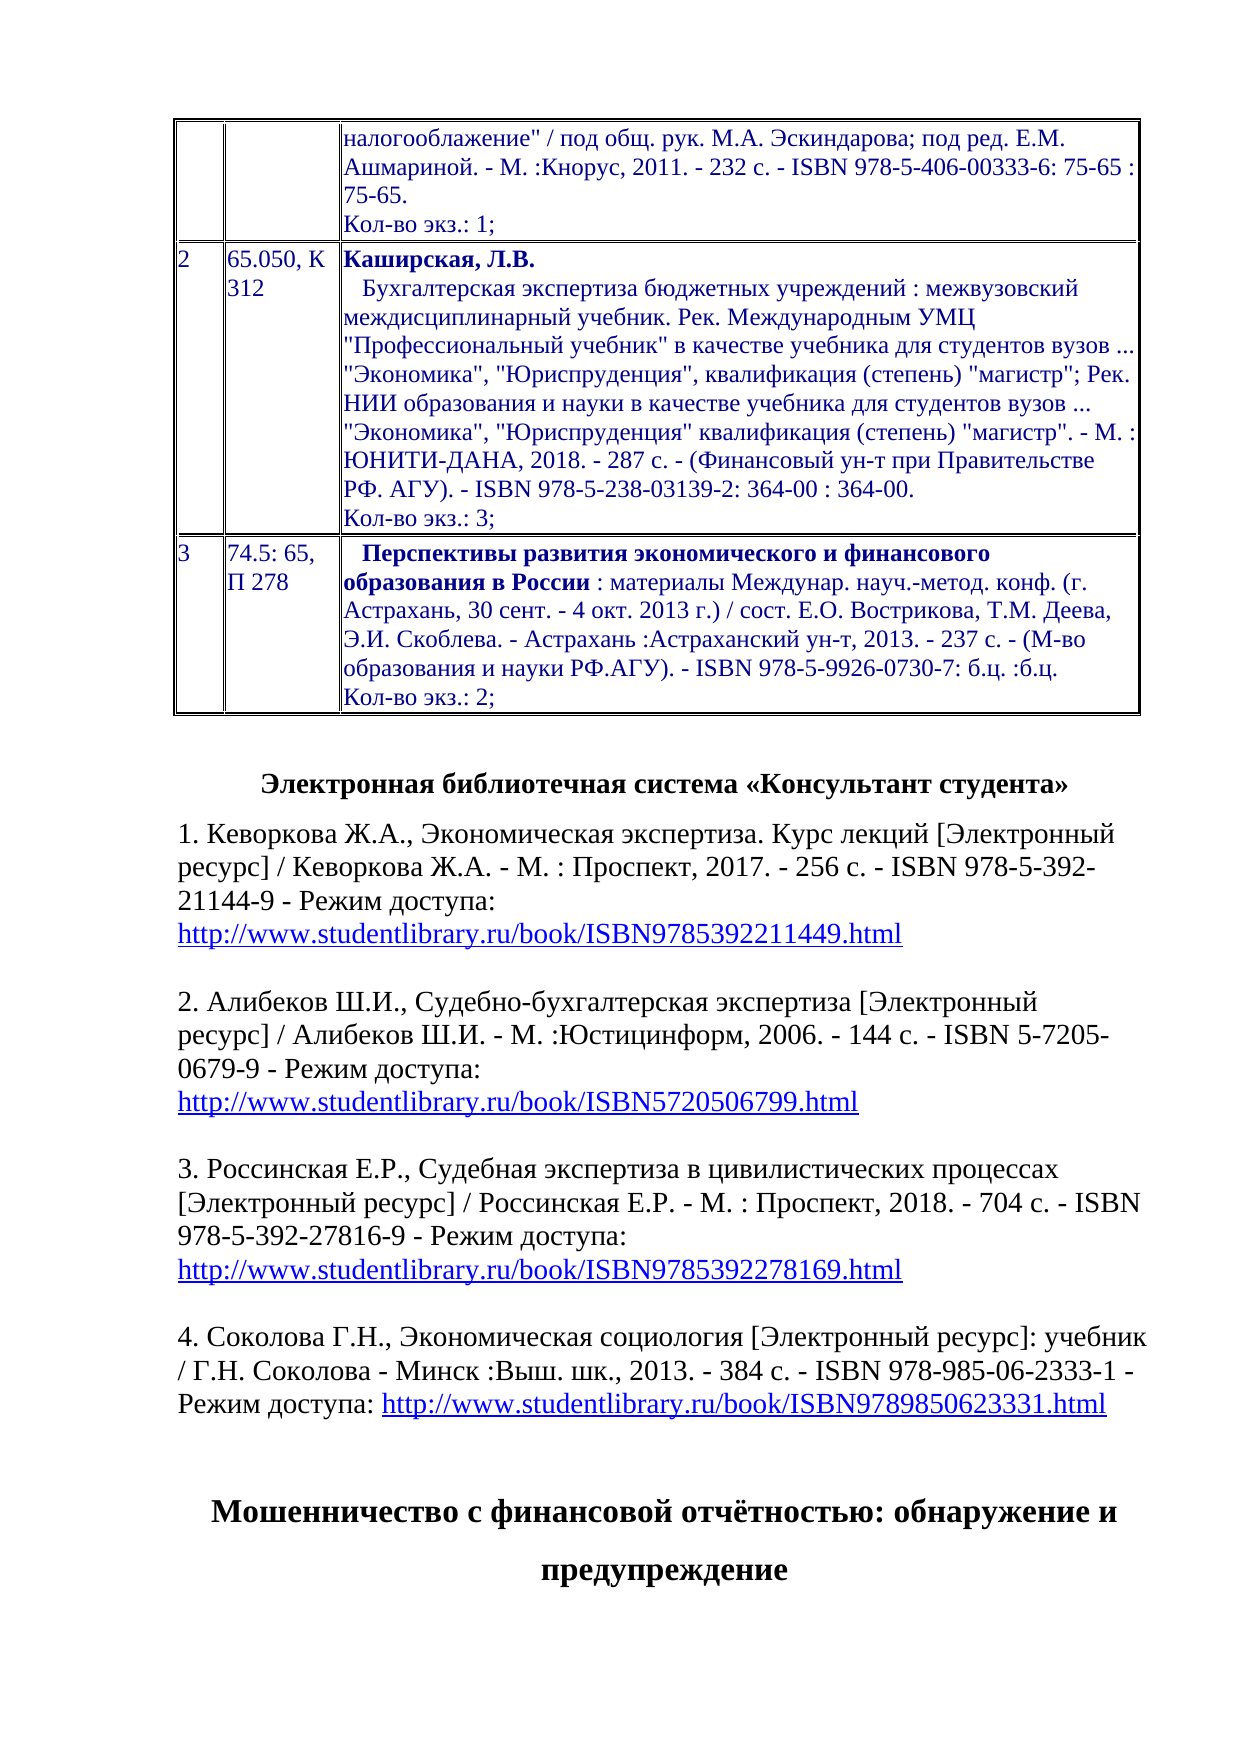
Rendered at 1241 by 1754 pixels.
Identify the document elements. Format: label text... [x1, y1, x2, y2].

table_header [341, 122, 1138, 239]
table_cell 74.5: 65, П 278 [225, 537, 341, 712]
table_cell 3 [177, 533, 224, 712]
text Электронная библиотечная система «Консультант студента» [177, 766, 1152, 799]
text 1. Кеворкова Ж.А., Экономическая экспертиза. Курс лекций [Электронный ресурс] / Кеворкова Ж.А. - М. : Проспект, 2017. - 256 с. - ISBN 978-5-392-21144-9 - Режим доступа: http://www.studentlibrary.ru/book/ISBN9785392211449.html [177, 816, 1152, 950]
text Мошенничество с финансовой отчётностью: обнаружение и предупреждение [177, 1492, 1152, 1587]
table_header 65.052, А 985 [225, 122, 341, 239]
table_cell Перспективы развития экономического и финансового образования в России : материалы Междунар. науч.-метод. конф. (г. Астрахань, 30 сент. - 4 окт. 2013 г.) / сост. Е.О. Вострикова, Т.М. Деева, Э.И. Скоблева. - Астрахань :Астраханский ун-т, 2013. - 237 с. - (М-во образования и науки РФ.АГУ). - ISBN 978-5-9926-0730-7: б.ц. :б.ц. Кол-во экз.: 2; [341, 533, 1139, 712]
text 4. Соколова Г.Н., Экономическая социология [Электронный ресурс]: учебник / Г.Н. Соколова - Минск :Выш. шк., 2013. - 384 с. - ISBN 978-985-06-2333-1 - Режим доступа: http://www.studentlibrary.ru/book/ISBN9789850623331.html [177, 1319, 1152, 1420]
table_cell 65.050, К 312 [226, 243, 339, 533]
table_cell 2 [177, 240, 223, 533]
text 2. Алибеков Ш.И., Судебно-бухгалтерская экспертиза [Электронный ресурс] / Алибеков Ш.И. - М. :Юстицинформ, 2006. - 144 с. - ISBN 5-7205-0679-9 - Режим доступа: http://www.studentlibrary.ru/book/ISBN5720506799.html [177, 984, 1152, 1118]
table_cell Каширская, Л.В. Бухгалтерская экспертиза бюджетных учреждений : межвузовский междисциплинарный учебник. Рек. Международным УМЦ "Профессиональный учебник" в качестве учебника для студентов вузов ... "Экономика", "Юриспруденция", квалификация (степень) "магистр"; Рек. НИИ образования и науки в качестве учебника для студентов вузов ... "Экономика", "Юриспруденция" квалификация (степень) "магистр". - М. : ЮНИТИ-ДАНА, 2018. - 287 с. - (Финансовый ун-т при Правительстве РФ. АГУ). - ISBN 978-5-238-03139-2: 364-00 : 364-00. Кол-во экз.: 3; [342, 240, 1139, 533]
text 3. Россинская Е.Р., Судебная экспертиза в цивилистических процессах [Электронный ресурс] / Россинская Е.Р. - М. : Проспект, 2018. - 704 с. - ISBN 978-5-392-27816-9 - Режим доступа: http://www.studentlibrary.ru/book/ISBN9785392278169.html [177, 1151, 1152, 1286]
table_header 1 [177, 122, 224, 239]
